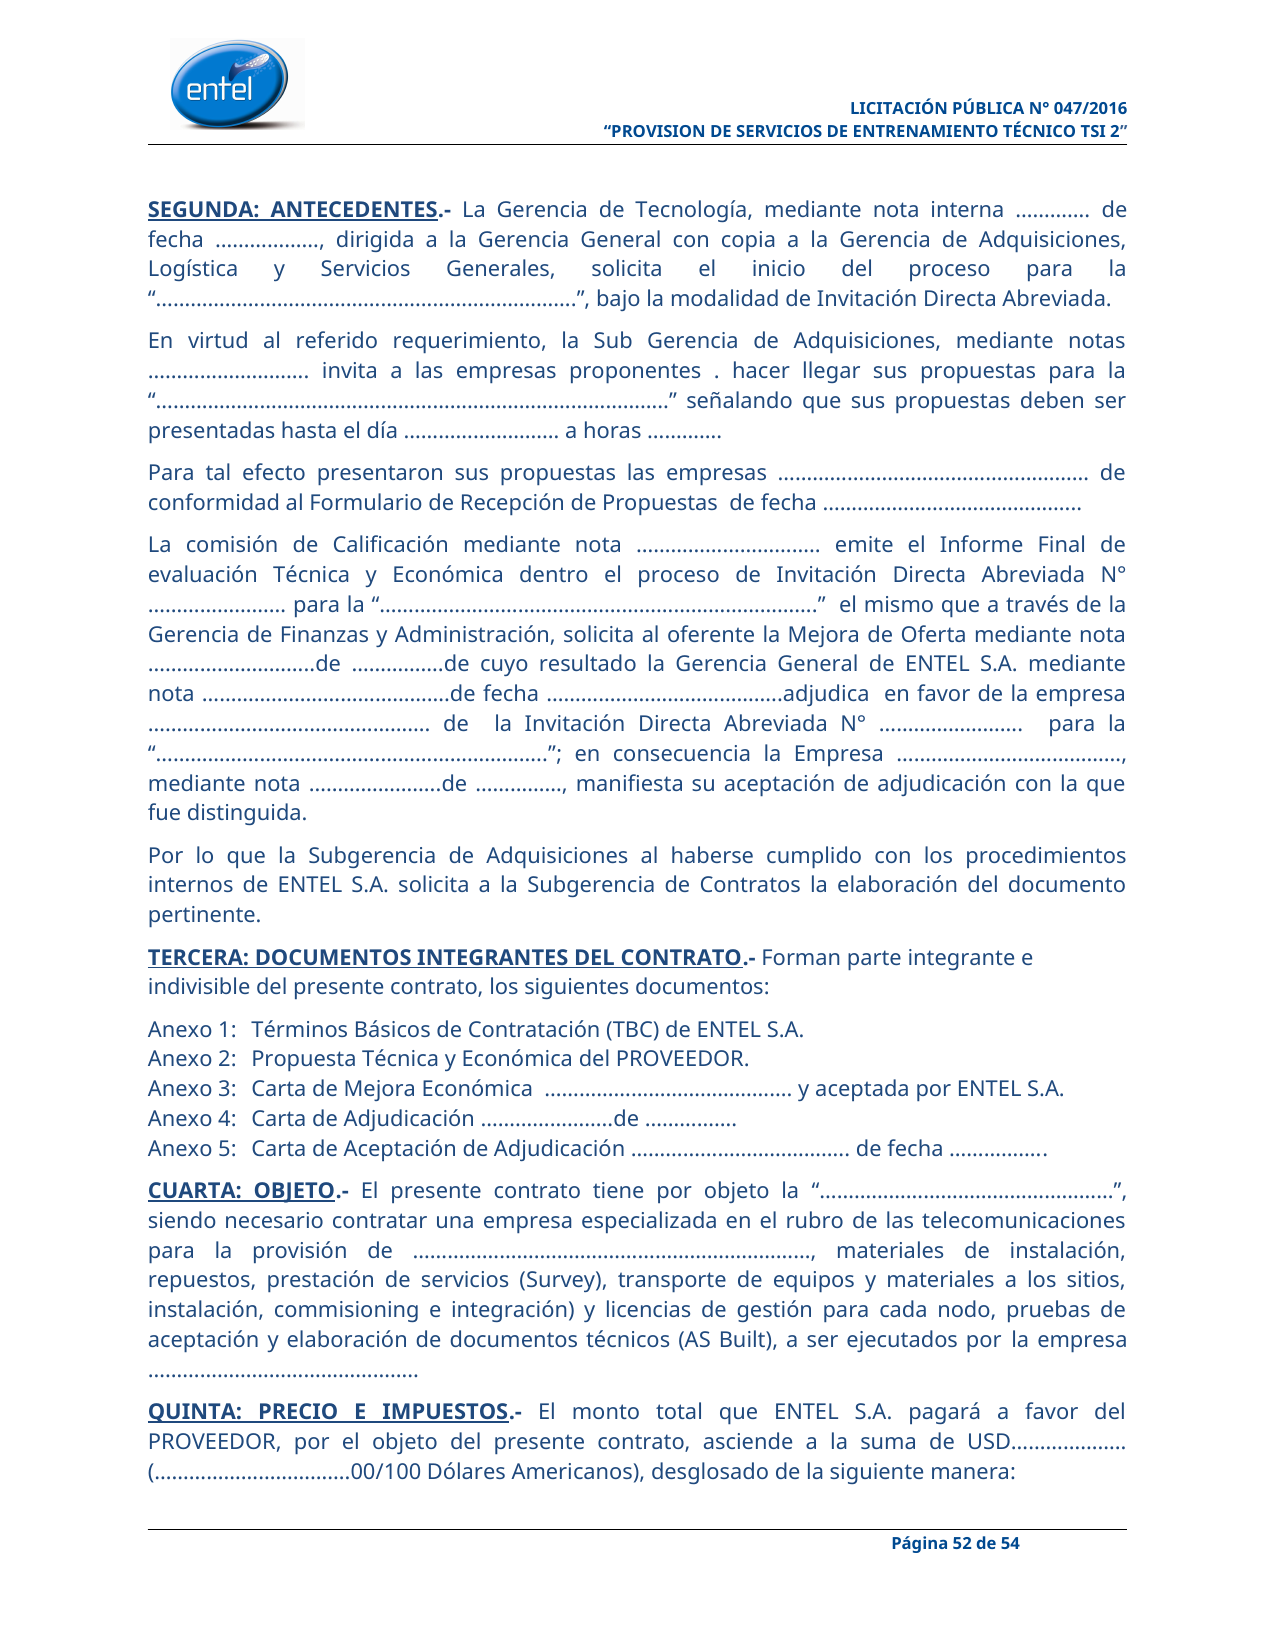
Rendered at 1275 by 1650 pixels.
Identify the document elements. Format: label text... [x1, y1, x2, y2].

text CUARTA: OBJETO.- El presente contrato tiene por objeto la “……………………………………………”, siendo necesario contratar una empresa especializada en el rubro de las telecomunicaciones para la provisión de ……………………………………………………………, materiales de instalación, repuestos, prestación de servicios (Survey), transporte de equipos y materiales a los sitios, instalación, commisioning e integración) y licencias de gestión para cada nodo, pruebas de aceptación y elaboración de documentos técnicos (AS Built), a ser ejecutados por la empresa ……………………………………….. [148, 1175, 1127, 1384]
text Anexo 4: Carta de Adjudicación …………………..de ……………. [148, 1103, 1127, 1133]
text Anexo 1: Términos Básicos de Contratación (TBC) de ENTEL S.A. [148, 1014, 1127, 1043]
text QUINTA: PRECIO E IMPUESTOS.- El monto total que ENTEL S.A. pagará a favor del PROVEEDOR, por el objeto del presente contrato, asciende a la suma de USD……………….. (…………………………….00/100 Dólares Americanos), desglosado de la siguiente manera: [148, 1396, 1127, 1486]
text Anexo 3: Carta de Mejora Económica ……………………………………. y aceptada por ENTEL S.A. [148, 1073, 1127, 1103]
text Anexo 2: Propuesta Técnica y Económica del PROVEEDOR. [148, 1043, 1127, 1073]
picture [170, 38, 305, 130]
text TERCERA: DOCUMENTOS INTEGRANTES DEL CONTRATO.- Forman parte integrante e indivisible del presente contrato, los siguientes documentos: [148, 942, 1127, 1001]
text SEGUNDA: ANTECEDENTES.- La Gerencia de Tecnología, mediante nota interna …………. de fecha ………………, dirigida a la Gerencia General con copia a la Gerencia de Adquisiciones, Logística y Servicios Generales, solicita el inicio del proceso para la “……………………………………………………………….”, bajo la modalidad de Invitación Directa Abreviada. [148, 194, 1127, 313]
text La comisión de Calificación mediante nota ………………………….. emite el Informe Final de evaluación Técnica y Económica dentro el proceso de Invitación Directa Abreviada N° …………………… para la “………………………………………………………………….” el mismo que a través de la Gerencia de Finanzas y Administración, solicita al oferente la Mejora de Oferta mediante nota ………………………..de …………….de cuyo resultado la Gerencia General de ENTEL S.A. mediante nota …………………………………….de fecha …………………………………..adjudica en favor de la empresa …………………………………………. de la Invitación Directa Abreviada N° ……………………. para la “…………………………………………………………..”; en consecuencia la Empresa …………………………………, mediante nota …………………..de ……………, manifiesta su aceptación de adjudicación con la que fue distinguida. [148, 529, 1127, 827]
text Para tal efecto presentaron sus propuestas las empresas ……………………………………………… de conformidad al Formulario de Recepción de Propuestas de fecha ……………………………………... [148, 457, 1127, 517]
text Por lo que la Subgerencia de Adquisiciones al haberse cumplido con los procedimientos internos de ENTEL S.A. solicita a la Subgerencia de Contratos la elaboración del documento pertinente. [148, 840, 1127, 929]
text En virtud al referido requerimiento, la Sub Gerencia de Adquisiciones, mediante notas ………………………. invita a las empresas proponentes . hacer llegar sus propuestas para la “……………………………………………………………………………..” señalando que sus propuestas deben ser presentadas hasta el día ……………………… a horas …………. [148, 326, 1127, 445]
text Anexo 5: Carta de Aceptación de Adjudicación ……………………………….. de fecha …………….. [148, 1133, 1127, 1163]
